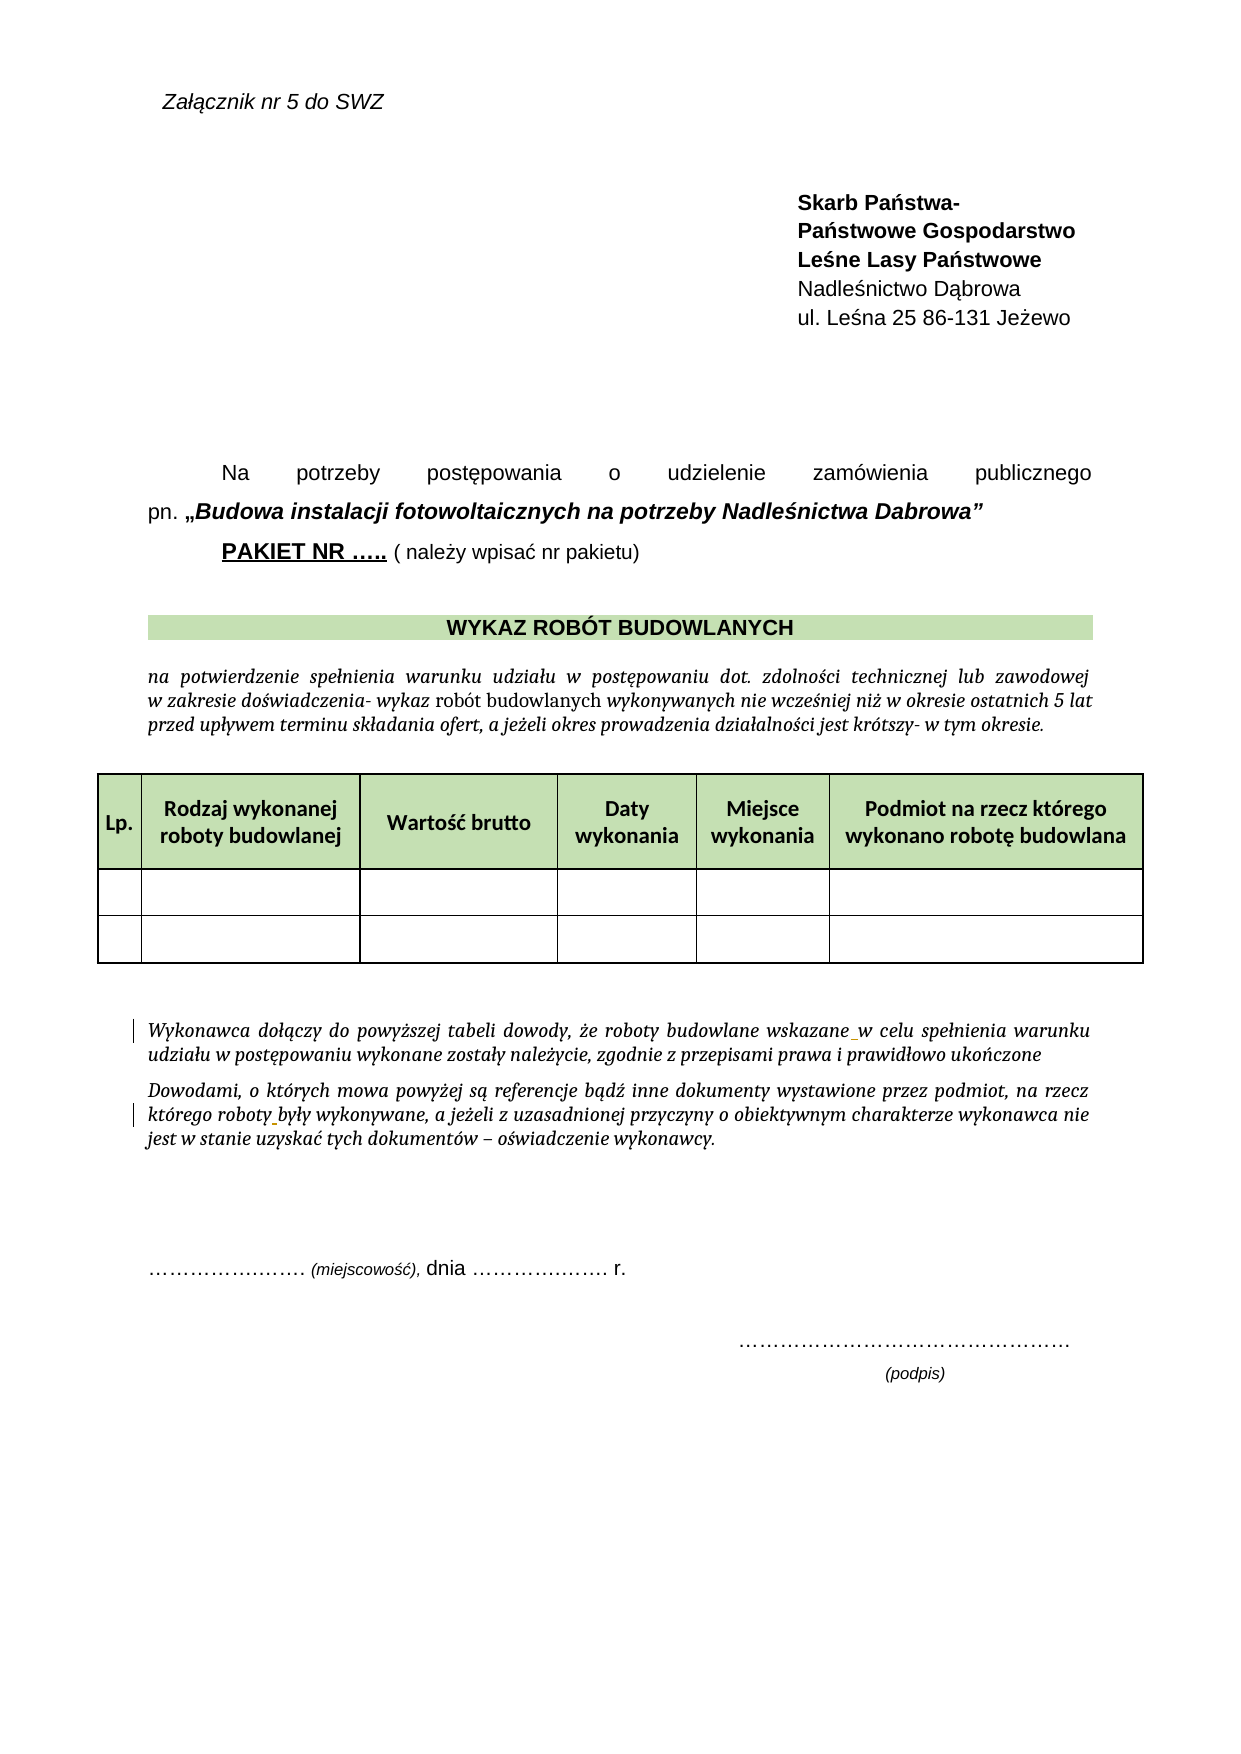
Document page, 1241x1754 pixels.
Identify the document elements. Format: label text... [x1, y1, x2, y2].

table_cell [558, 870, 696, 915]
table_cell [142, 870, 359, 915]
text PAKIET NR ….. ( należy wpisać nr pakietu) [148, 538, 1093, 564]
table_header Wartość brutto [361, 775, 557, 868]
table_cell [697, 916, 829, 962]
text WYKAZ ROBÓT BUDOWLANYCH [148, 615, 1093, 640]
table_cell [142, 916, 359, 962]
table_cell [830, 916, 1142, 962]
table_header Daty wykonania [558, 775, 696, 868]
table_cell [361, 916, 557, 962]
list na potwierdzenie spełnienia warunku udziału w postępowaniu dot. zdolności technicznej lub zawodowej w zakresie doświadczenia- wykaz robót budowlanych wykonywanych nie wcześniej niż w okresie ostatnich 5 lat przed upływem terminu składania ofert, a jeżeli okres prowadzenia działalności jest krótszy- w tym okresie. [148, 665, 1093, 737]
table_header Lp. [99, 775, 141, 868]
text Na potrzeby postępowania o udzielenie zamówienia publicznego pn. „Budowa instalacji fotowoltaicznych na potrzeby Nadleśnictwa Dabrowa” [148, 460, 1093, 524]
text Nadleśnictwo Dąbrowa [797, 276, 1093, 302]
table_cell [697, 870, 829, 915]
text ………………………………………… [148, 1328, 1093, 1352]
table_header Rodzaj wykonanej roboty budowlanej [142, 775, 359, 868]
table_header Miejsce wykonania [697, 775, 829, 868]
list Dowodami, o których mowa powyżej są referencje bądź inne dokumenty wystawione przez podmiot, na rzecz którego robotybyły wykonywane, a jeżeli z uzasadnionej przyczyny o obiektywnym charakterze wykonawca nie jest w stanie uzyskać tych dokumentów – oświadczenie wykonawcy. [148, 1079, 1093, 1151]
text Państwowe Gospodarstwo Leśne Lasy Państwowe [797, 218, 1093, 273]
table_cell [99, 916, 141, 962]
list Wykonawca dołączy do powyższej tabeli dowody, że roboty budowlane wskazanew celu spełnienia warunku udziału w postępowaniu wykonane zostały należycie, zgodnie z przepisami prawa i prawidłowo ukończone [148, 1019, 1093, 1067]
table_cell [99, 870, 141, 915]
table_header Podmiot na rzecz którego wykonano robotę budowlana [830, 775, 1142, 868]
text …………….……. (miejscowość), dnia ………….……. r. [148, 1256, 1093, 1280]
text ul. Leśna 25 86-131 Jeżewo [797, 305, 1093, 331]
table_cell [558, 916, 696, 962]
text Skarb Państwa- [783, 189, 1093, 215]
table_cell [830, 870, 1142, 915]
text (podpis) [811, 1364, 1093, 1383]
table_cell [361, 870, 557, 915]
text Załącznik nr 5 do SWZ [162, 89, 1093, 114]
